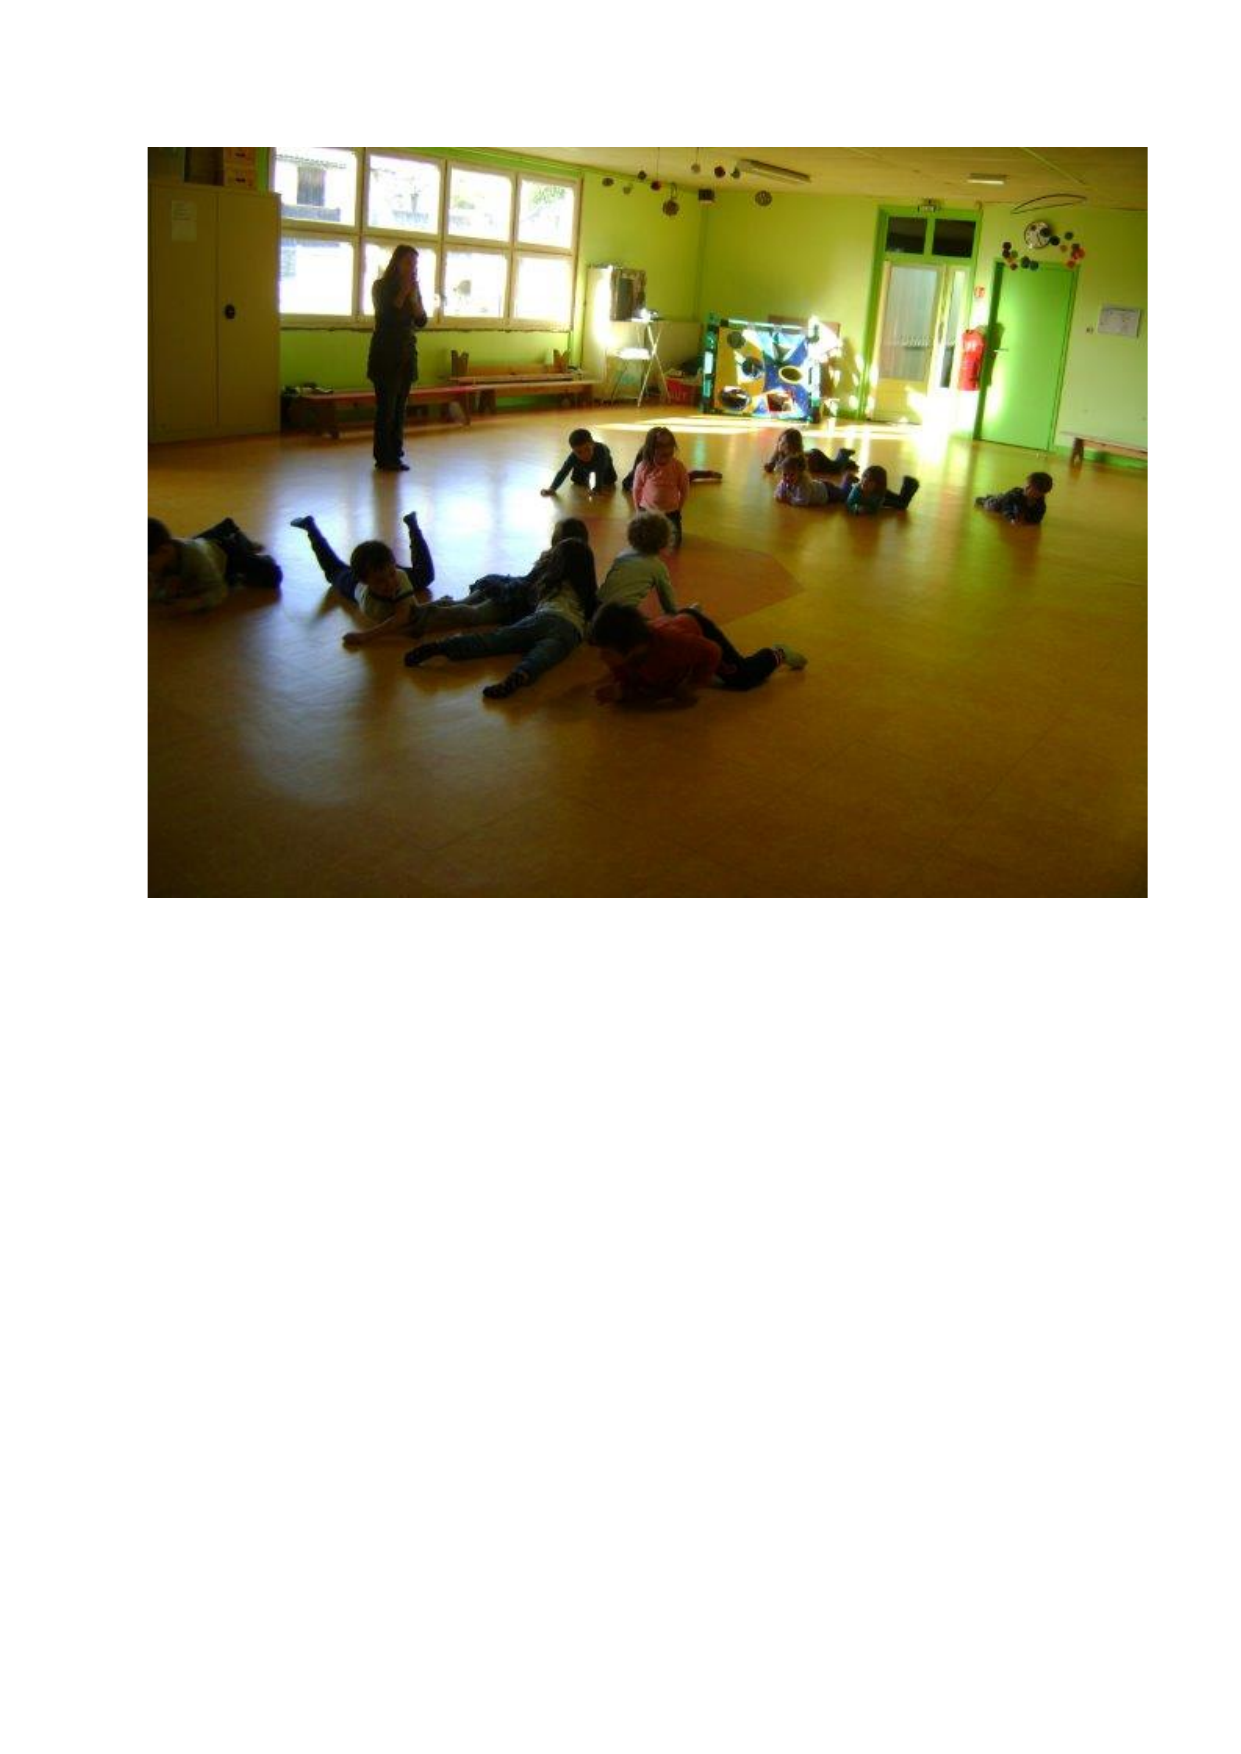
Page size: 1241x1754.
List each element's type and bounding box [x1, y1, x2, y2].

picture [147, 147, 1148, 898]
